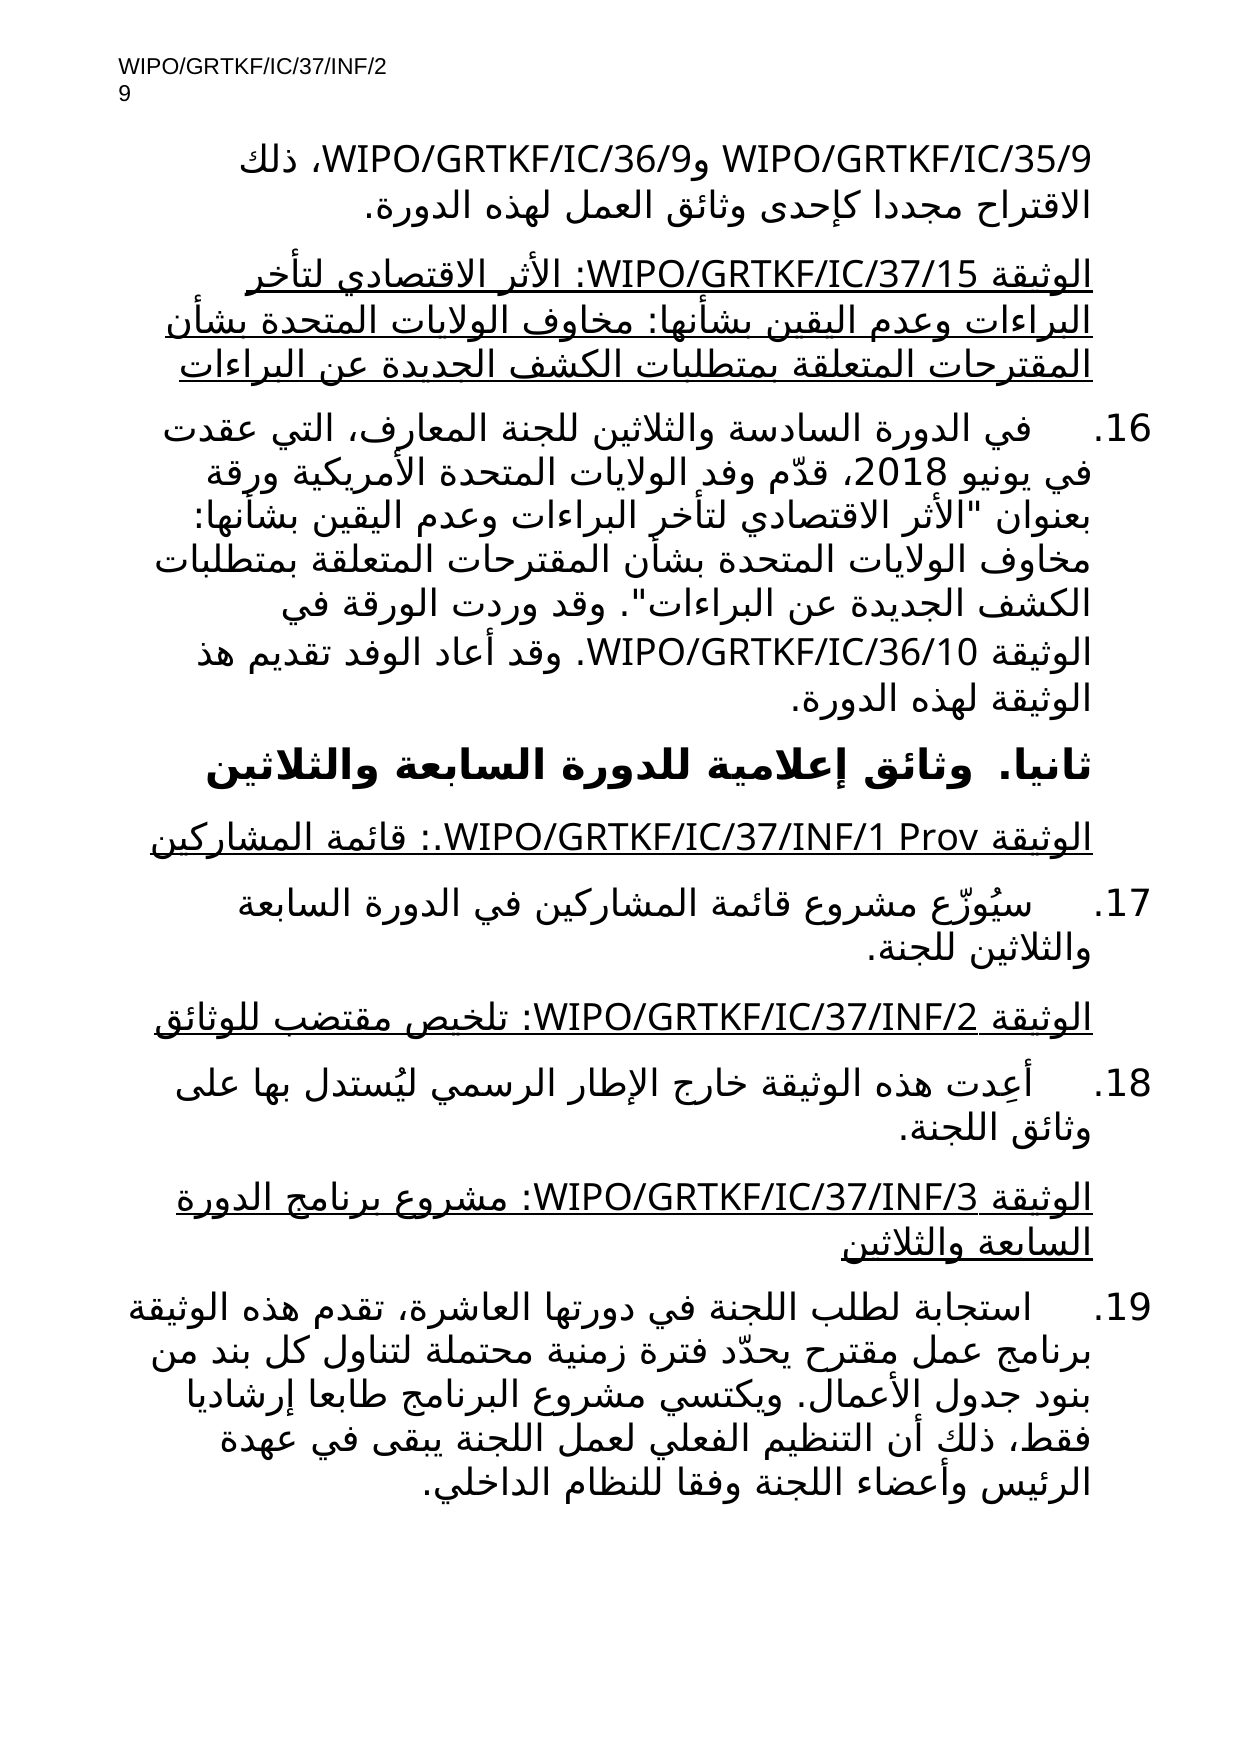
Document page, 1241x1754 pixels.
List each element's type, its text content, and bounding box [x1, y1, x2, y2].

subtitle ثانيا. وثائق إعلامية للدورة السابعة والثلاثين [118, 741, 1092, 789]
text في الدورة السادسة والثلاثين للجنة المعارف، التي عقدت في يونيو 2018، قدّم وفد الولايات المتحدة الأمريكية ورقة بعنوان "الأثر الاقتصادي لتأخر البراءات وعدم اليقين بشأنها: مخاوف الولايات المتحدة بشأن المقترحات المتعلقة بمتطلبات الكشف الجديدة عن البراءات". وقد وردت الورقة في الوثيقة WIPO/GRTKF/IC/36/10. وقد أعاد الوفد تقديم هذ الوثيقة لهذه الدورة. [118, 407, 1092, 720]
subtitle الوثيقة WIPO/GRTKF/IC/37/15: الأثر الاقتصادي لتأخر البراءات وعدم اليقين بشأنها: مخاوف الولايات المتحدة بشأن المقترحات المتعلقة بمتطلبات الكشف الجديدة عن البراءات [118, 248, 1092, 386]
text سيُوزّع مشروع قائمة المشاركين في الدورة السابعة والثلاثين للجنة. [118, 882, 1092, 969]
subtitle الوثيقة WIPO/GRTKF/IC/37/INF/1 Prov.: قائمة المشاركين [118, 810, 1092, 861]
text أعِدت هذه الوثيقة خارج الإطار الرسمي ليُستدل بها على وثائق اللجنة. [118, 1062, 1092, 1149]
subtitle الوثيقة WIPO/GRTKF/IC/37/INF/3: مشروع برنامج الدورة السابعة والثلاثين [118, 1170, 1092, 1265]
text استجابة لطلب اللجنة في دورتها العاشرة، تقدم هذه الوثيقة برنامج عمل مقترح يحدّد فترة زمنية محتملة لتناول كل بند من بنود جدول الأعمال. ويكتسي مشروع البرنامج طابعا إرشاديا فقط، ذلك أن التنظيم الفعلي لعمل اللجنة يبقى في عهدة الرئيس وأعضاء اللجنة وفقا للنظام الداخلي. [118, 1286, 1092, 1504]
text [118, 132, 1092, 227]
subtitle الوثيقة WIPO/GRTKF/IC/37/INF/2: تلخيص مقتضب للوثائق [118, 990, 1092, 1041]
